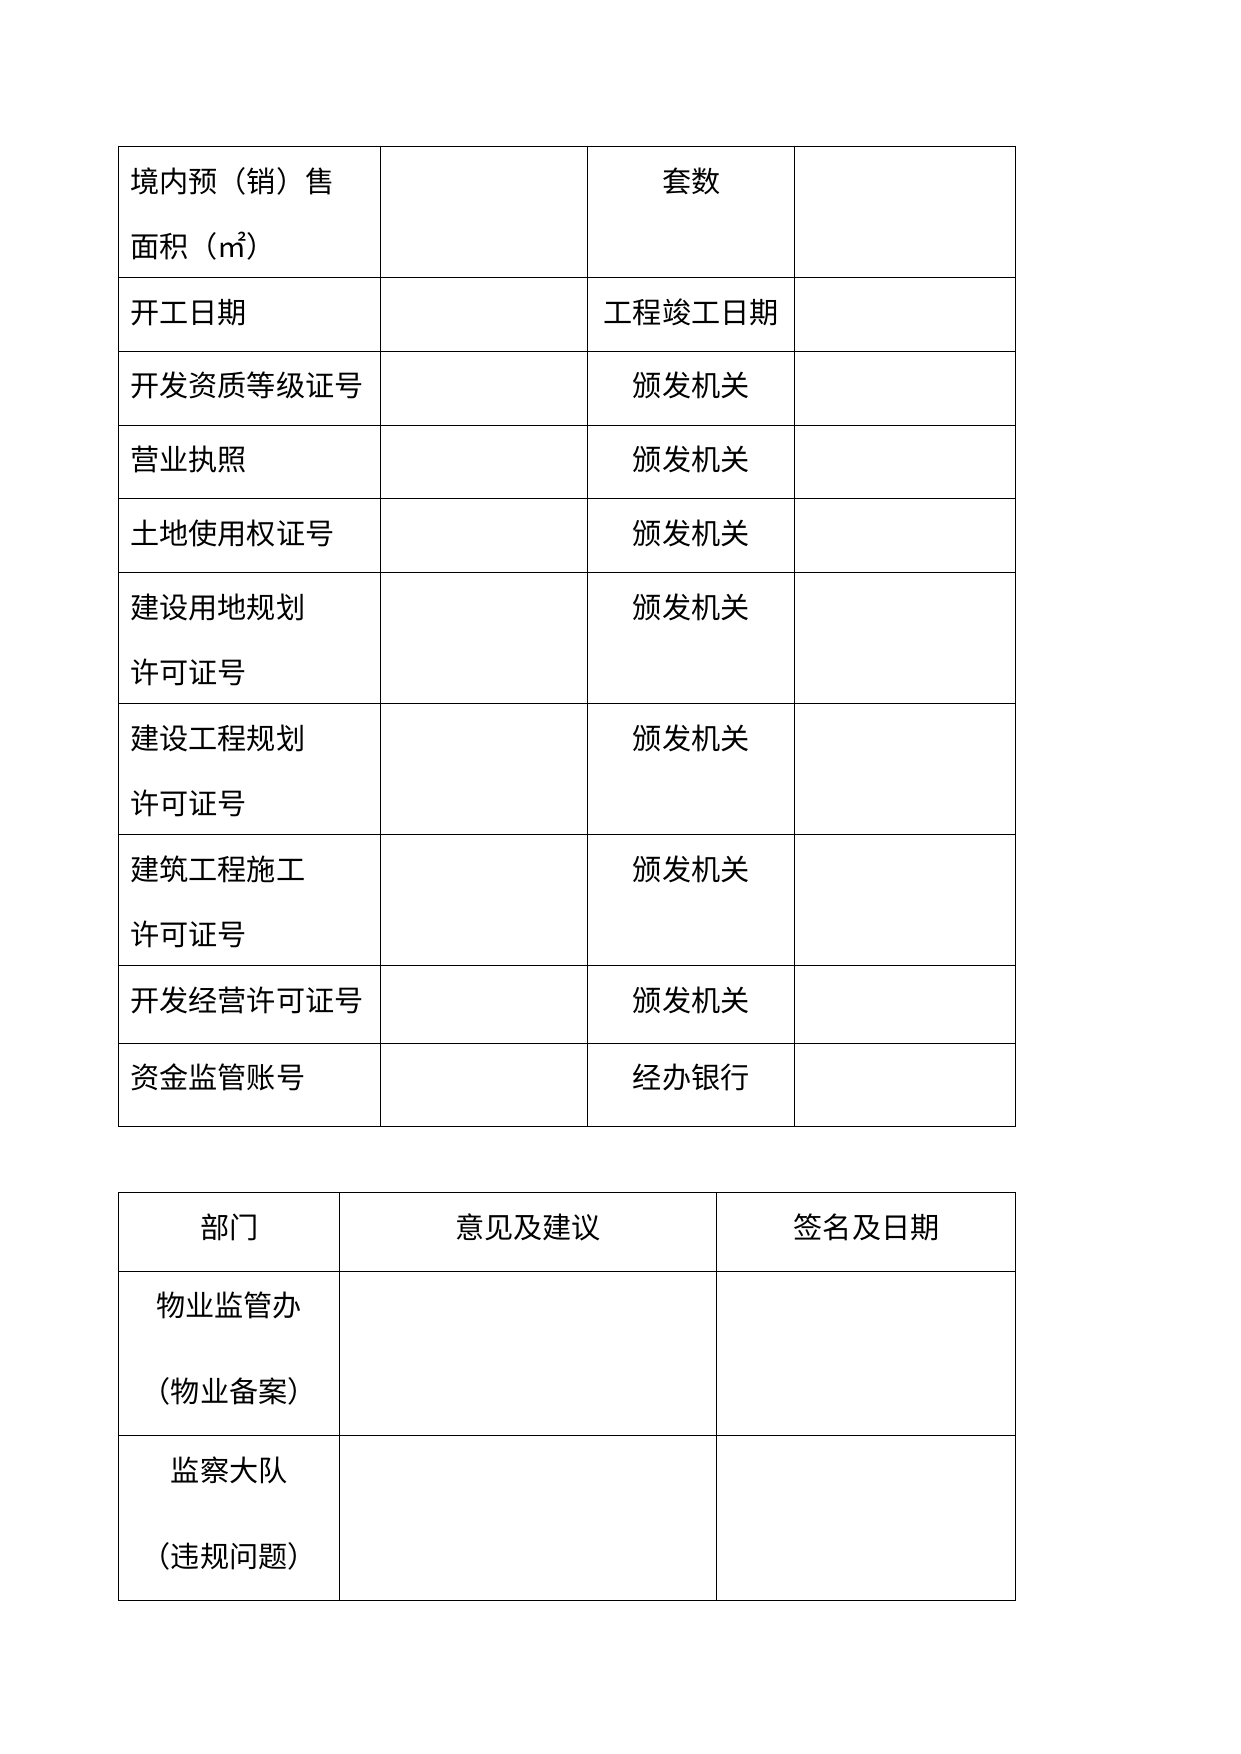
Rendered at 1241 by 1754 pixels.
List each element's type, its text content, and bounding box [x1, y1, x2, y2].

table_cell [381, 573, 587, 703]
table_cell 经办银行 [588, 1044, 794, 1126]
table_cell 境内预（销）售 面积（㎡） [119, 147, 380, 277]
table_cell [795, 499, 1015, 572]
table_cell [381, 278, 587, 351]
table_cell 颁发机关 [588, 573, 794, 703]
table_cell [795, 835, 1015, 965]
table_cell [340, 1272, 716, 1435]
table_cell 建设用地规划 许可证号 [119, 573, 380, 703]
table_cell [795, 704, 1015, 834]
table_cell 套数 [588, 147, 794, 277]
table_cell [795, 573, 1015, 703]
table_cell [795, 352, 1015, 424]
table_cell 监察大队 （违规问题） [119, 1436, 339, 1600]
table_cell [381, 704, 587, 834]
table_header 意见及建议 [340, 1193, 716, 1271]
table_cell 营业执照 [119, 426, 380, 498]
table_cell [795, 966, 1015, 1042]
table_cell 颁发机关 [588, 835, 794, 965]
table_cell 物业监管办 （物业备案） [119, 1272, 339, 1435]
table_cell [381, 426, 587, 498]
table_cell [795, 426, 1015, 498]
table_cell [381, 1044, 587, 1126]
table_cell [717, 1436, 1015, 1600]
table_cell 工程竣工日期 [588, 278, 794, 351]
table_cell 土地使用权证号 [119, 499, 380, 572]
table_cell 开工日期 [119, 278, 380, 351]
table_cell [340, 1436, 716, 1600]
table_cell 颁发机关 [588, 704, 794, 834]
table_cell [795, 147, 1015, 277]
table_cell [381, 835, 587, 965]
table_cell [381, 352, 587, 424]
table_cell 资金监管账号 [119, 1044, 380, 1126]
table_cell 颁发机关 [588, 499, 794, 572]
table_cell 颁发机关 [588, 966, 794, 1042]
table_header 签名及日期 [717, 1193, 1015, 1271]
table_cell 颁发机关 [588, 426, 794, 498]
table_cell [795, 1044, 1015, 1126]
table_cell 建设工程规划 许可证号 [119, 704, 380, 834]
table_cell 开发资质等级证号 [119, 352, 380, 424]
table_cell 建筑工程施工 许可证号 [119, 835, 380, 965]
table_header 部门 [119, 1193, 339, 1271]
table_cell [381, 147, 587, 277]
table_cell [795, 278, 1015, 351]
table_cell [381, 966, 587, 1042]
table_cell [717, 1272, 1015, 1435]
table_cell 开发经营许可证号 [119, 966, 380, 1042]
table_cell [381, 499, 587, 572]
table_cell 颁发机关 [588, 352, 794, 424]
